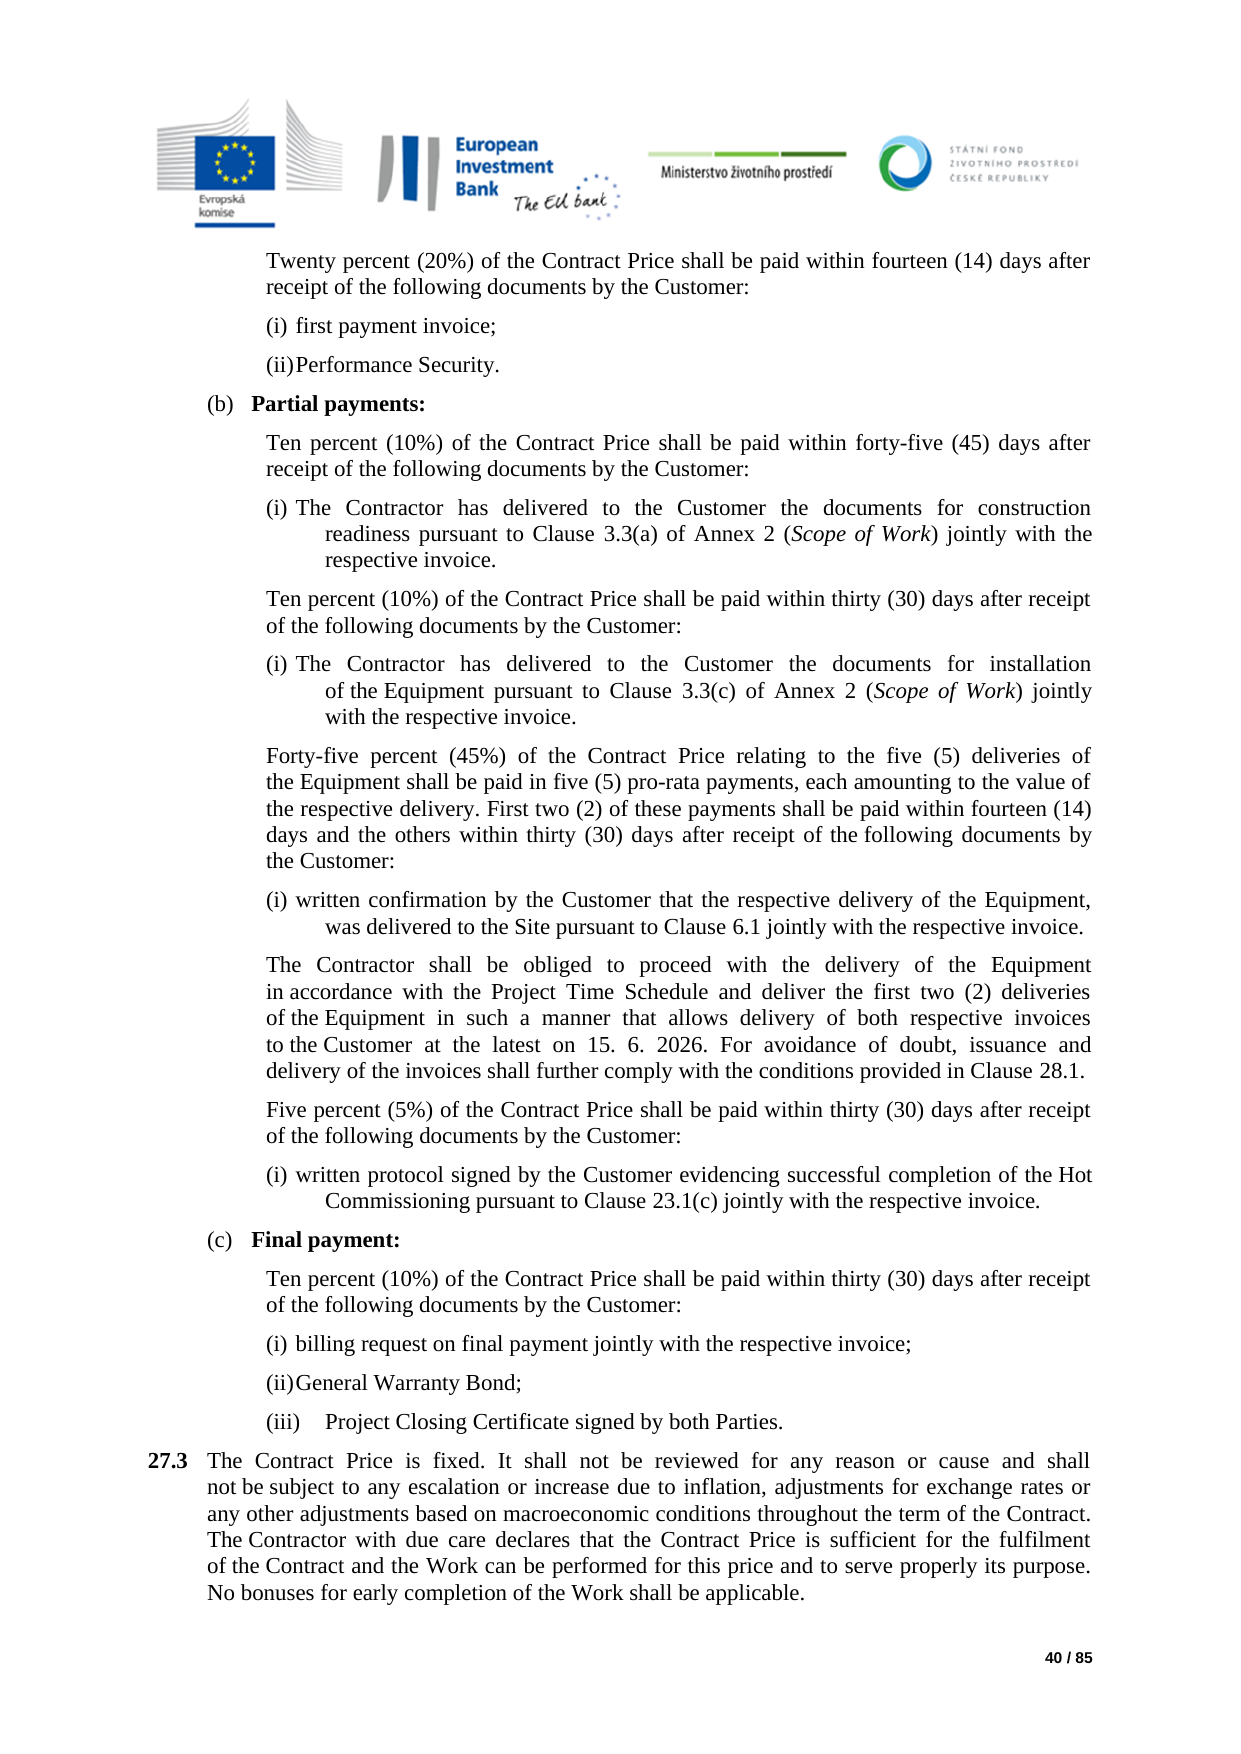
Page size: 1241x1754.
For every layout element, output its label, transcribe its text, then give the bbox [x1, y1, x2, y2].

text General Warranty Bond; [266, 1369, 1092, 1396]
text Five percent (5%) of the Contract Price shall be paid within thirty (30) days after receipt of the following documents by the Customer: [266, 1096, 1092, 1148]
text Ten percent (10%) of the Contract Price shall be paid within forty-five (45) days after receipt of the following documents by the Customer: [266, 428, 1092, 481]
text first payment invoice; [266, 312, 1092, 338]
text Project Closing Certificate signed by both Parties. [266, 1408, 1092, 1434]
text Ten percent (10%) of the Contract Price shall be paid within thirty (30) days after receipt of the following documents by the Customer: [266, 1265, 1092, 1318]
text Partial payments: [207, 390, 1092, 416]
list Final payment: [207, 1226, 1092, 1253]
text Ten percent (10%) of the Contract Price shall be paid within thirty (30) days after receipt of the following documents by the Customer: [266, 585, 1092, 638]
list The Contractor has delivered to the Customer the documents for installation of the Equipment pursuant to Clause 3.3(c) of Annex 2 (Scope of Work) jointly with the respective invoice. [266, 651, 1092, 729]
text billing request on final payment jointly with the respective invoice; [266, 1330, 1092, 1357]
text The Contract Price is fixed. It shall not be reviewed for any reason or cause and shall not be subject to any escalation or increase due to inflation, adjustments for exchange rates or any other adjustments based on macroeconomic conditions throughout the term of the Contract. The Contractor with due care declares that the Contract Price is sufficient for the fulfilment of the Contract and the Work can be performed for this price and to serve properly its purpose. No bonuses for early completion of the Work shall be applicable. [148, 1447, 1092, 1605]
text Twenty percent (20%) of the Contract Price shall be paid within fourteen (14) days after receipt of the following documents by the Customer: [266, 247, 1092, 299]
text Forty-five percent (45%) of the Contract Price relating to the five (5) deliveries of the Equipment shall be paid in five (5) pro-rata payments, each amounting to the value of the respective delivery. First two (2) of these payments shall be paid within fourteen (14) days and the others within thirty (30) days after receipt of the following documents by the Customer: [266, 742, 1092, 874]
text The Contractor shall be obliged to proceed with the delivery of the Equipment in accordance with the Project Time Schedule and deliver the first two (2) deliveries of the Equipment in such a manner that allows delivery of both respective invoices to the Customer at the latest on 15. 6. 2026. For avoidance of doubt, issuance and delivery of the invoices shall further comply with the conditions provided in Clause 28.1. [266, 952, 1092, 1083]
text The Contractor has delivered to the Customer the documents for construction readiness pursuant to Clause 3.3(a) of Annex 2 (Scope of Work) jointly with the respective invoice. [266, 494, 1092, 573]
text Performance Security. [266, 351, 1092, 377]
picture [147, 87, 1093, 235]
list written protocol signed by the Customer evidencing successful completion of the Hot Commissioning pursuant to Clause 23.1(c) jointly with the respective invoice. [266, 1161, 1092, 1214]
list written confirmation by the Customer that the respective delivery of the Equipment, was delivered to the Site pursuant to Clause 6.1 jointly with the respective invoice. [266, 886, 1092, 939]
